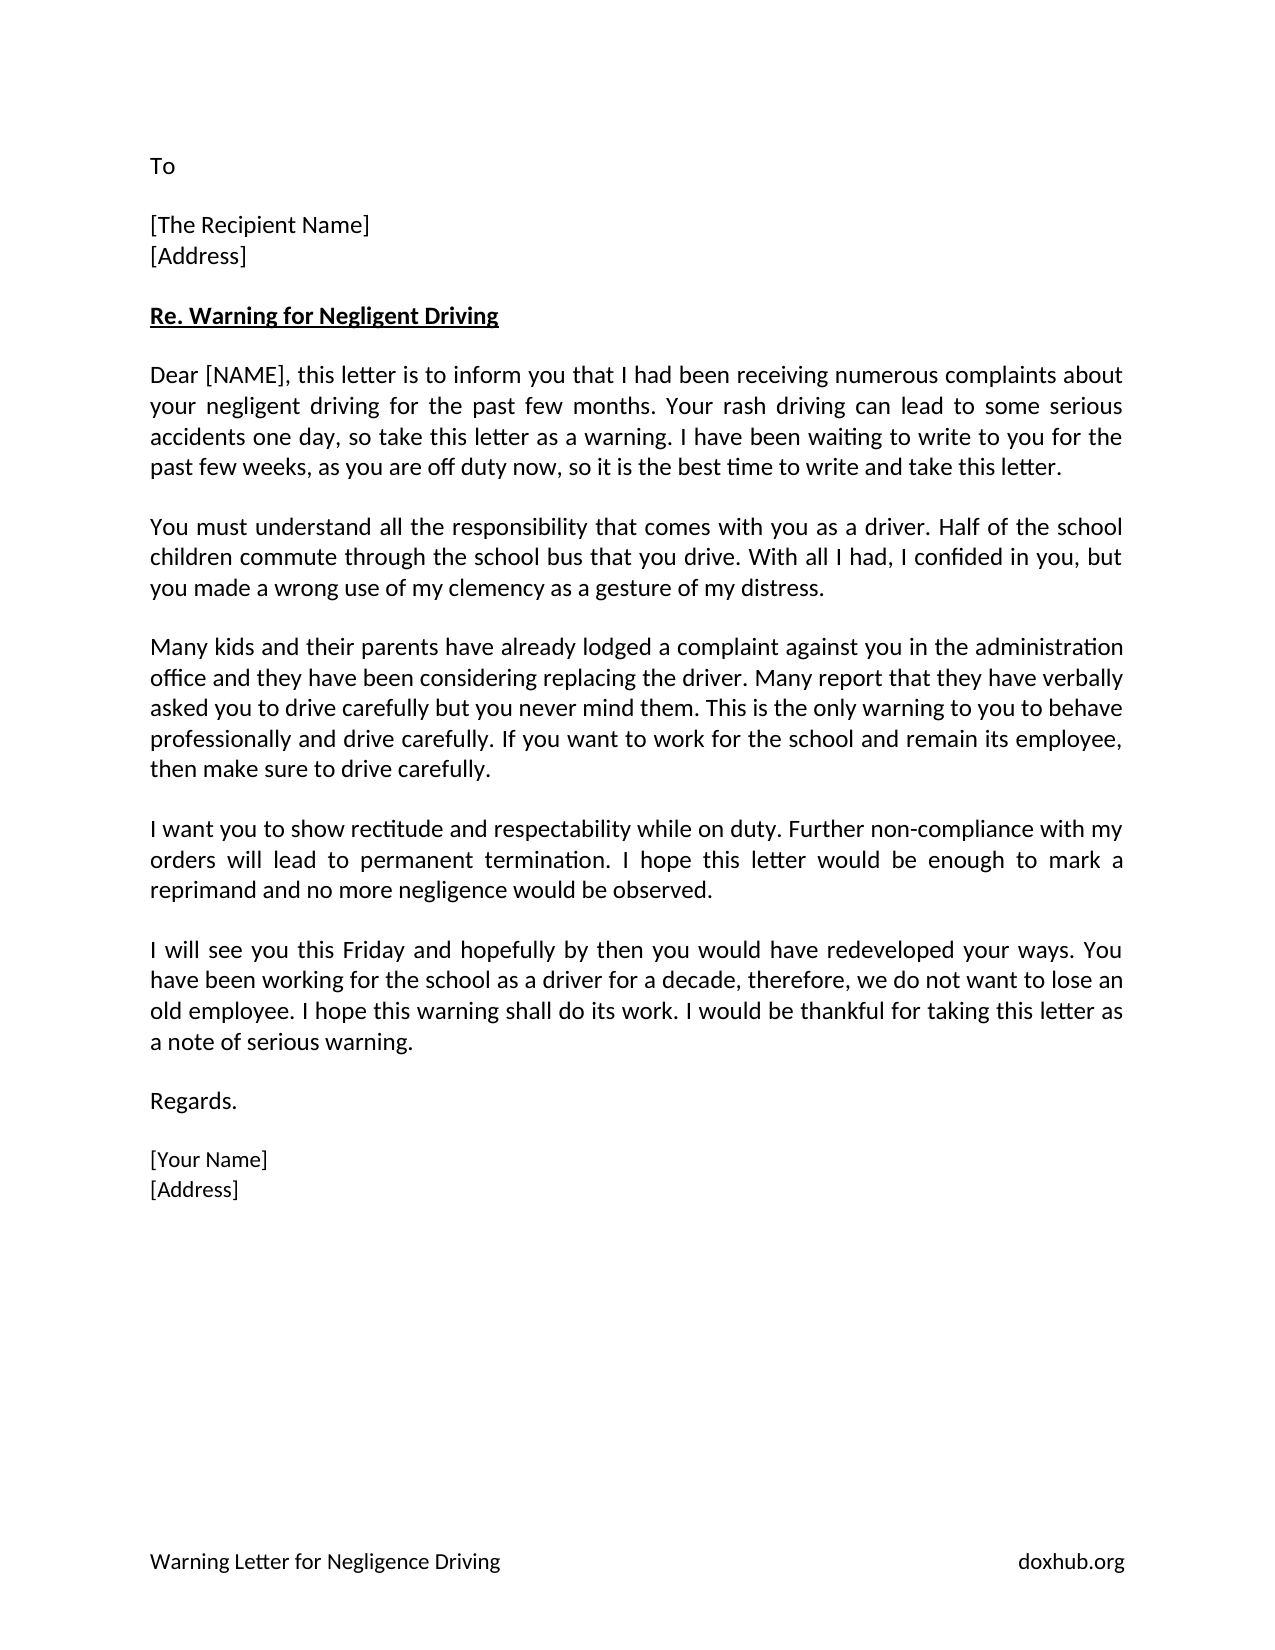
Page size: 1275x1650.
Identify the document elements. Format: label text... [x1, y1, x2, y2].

text Regards. [150, 1085, 1125, 1116]
text Re. Warning for Negligent Driving [150, 300, 1125, 330]
text I want you to show rectitude and respectability while on duty. Further non-compliance with my orders will lead to permanent termination. I hope this letter would be enough to mark a reprimand and no more negligence would be observed. [150, 813, 1125, 905]
text You must understand all the responsibility that comes with you as a driver. Half of the school children commute through the school bus that you drive. With all I had, I confided in you, but you made a wrong use of my clemency as a gesture of my distress. [150, 511, 1125, 602]
text To [150, 150, 1125, 181]
text Many kids and their parents have already lodged a complaint against you in the administration office and they have been considering replacing the driver. Many report that they have verbally asked you to drive carefully but you never mind them. This is the only warning to you to behave professionally and drive carefully. If you want to work for the school and remain its employee, then make sure to drive carefully. [150, 632, 1125, 784]
text [The Recipient Name] [Address] [150, 210, 1125, 271]
text Dear [NAME], this letter is to inform you that I had been receiving numerous complaints about your negligent driving for the past few months. Your rash driving can lead to some serious accidents one day, so take this letter as a warning. I have been waiting to write to you for the past few weeks, as you are off duty now, so it is the best time to write and take this letter. [150, 359, 1125, 482]
text [Your Name] [Address] [150, 1145, 1125, 1203]
text I will see you this Friday and hopefully by then you would have redeveloped your ways. You have been working for the school as a driver for a decade, therefore, we do not want to lose an old employee. I hope this warning shall do its work. I would be thankful for taking this letter as a note of serious warning. [150, 934, 1125, 1056]
